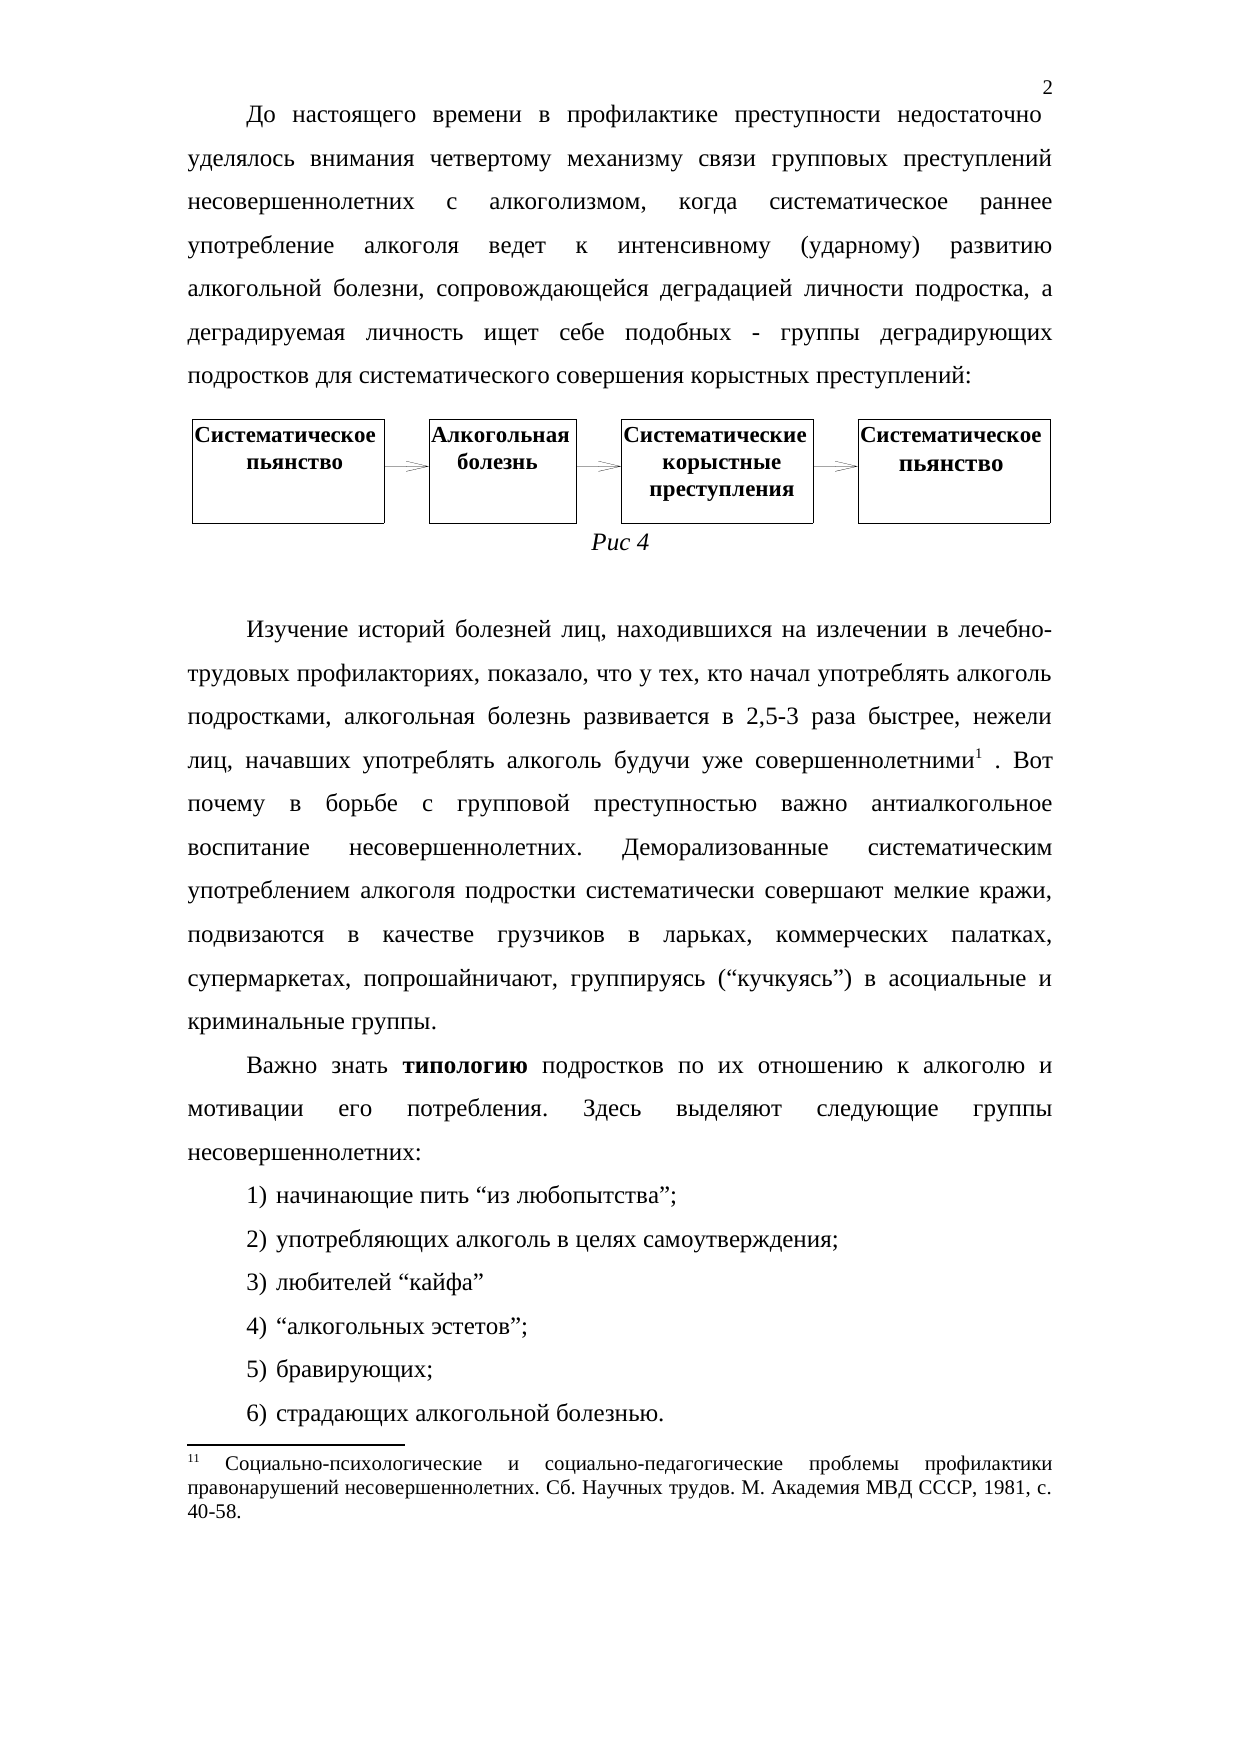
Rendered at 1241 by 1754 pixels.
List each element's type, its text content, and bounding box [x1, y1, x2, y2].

list любителей “кайфа” [246, 1267, 1053, 1296]
list употребляющих алкоголь в целях самоутверждения; [246, 1224, 1053, 1253]
list страдающих алкогольной болезнью. [246, 1398, 1053, 1427]
text Изучение историй болезней лиц, находившихся на излечении в лечебно-трудовых профилакториях, показало, что у тех, кто начал употреблять алкоголь подростками, алкогольная болезнь развивается в 2,5-3 раза быстрее, нежели лиц, начавших употреблять алкоголь будучи уже совершеннолетними1 . Вот почему в борьбе с групповой преступностью важно антиалкогольное воспитание несовершеннолетних. Деморализованные систематическим употреблением алкоголя подростки систематически совершают мелкие кражи, подвизаются в качестве грузчиков в ларьках, коммерческих палатках, супермаркетах, попрошайничают, группируясь (“кучкуясь”) в асоциальные и криминальные группы. [187, 614, 1053, 1035]
list бравирующих; [246, 1354, 1053, 1383]
text Важно знать типологию подростков по их отношению к алкоголю и мотивации его потребления. Здесь выделяют следующие группы несовершеннолетних: [187, 1049, 1053, 1166]
list начинающие пить “из любопытства”; [246, 1180, 1053, 1209]
list “алкогольных эстетов”; [246, 1311, 1053, 1340]
text Рис 4 [187, 527, 1053, 556]
text До настоящего времени в профилактике преступности недостаточно уделялось внимания четвертому механизму связи групповых преступлений несовершеннолетних с алкоголизмом, когда систематическое раннее употребление алкоголя ведет к интенсивному (ударному) развитию алкогольной болезни, сопровождающейся деградацией личности подростка, а деградируемая личность ищет себе подобных - группы деградирующих подростков для систематического совершения корыстных преступлений: [187, 99, 1053, 389]
